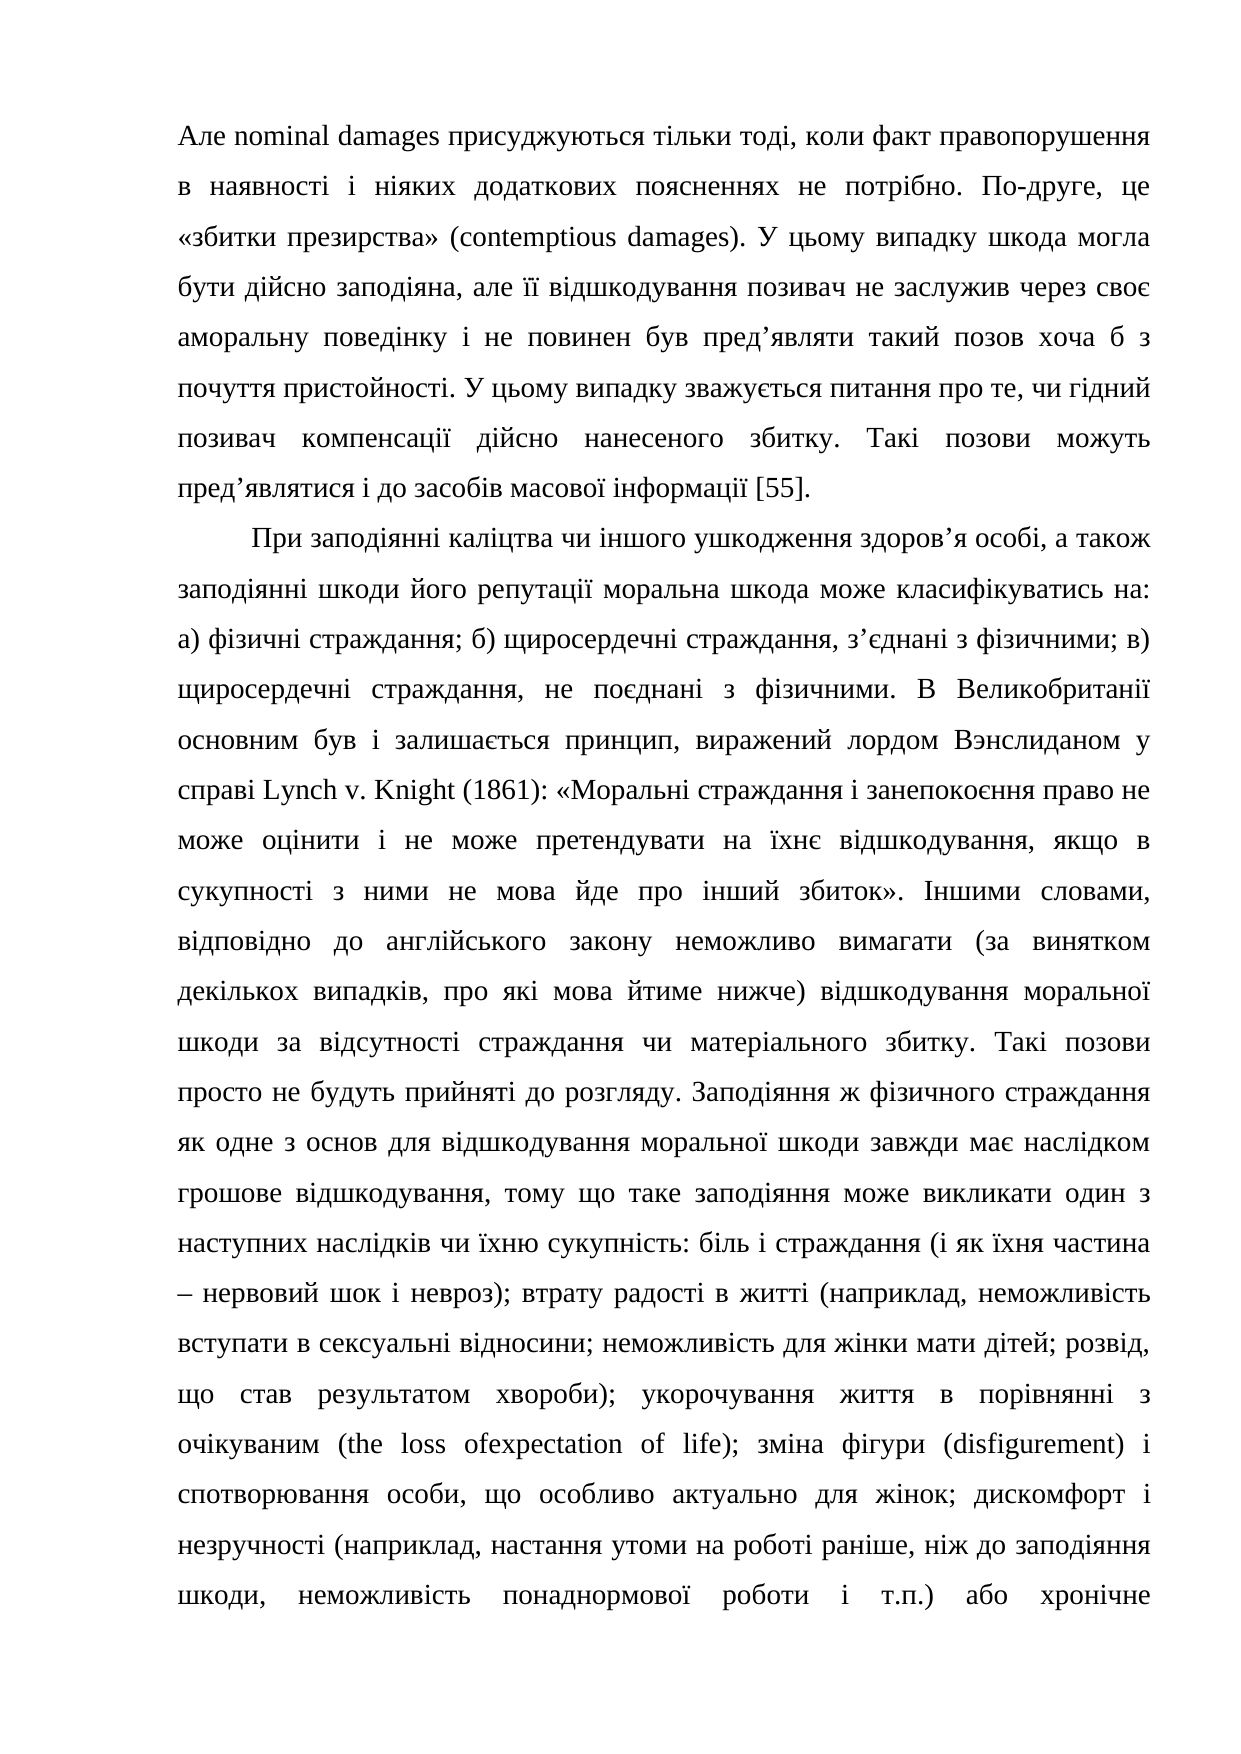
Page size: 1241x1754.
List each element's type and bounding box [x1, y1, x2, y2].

text [177, 118, 1152, 504]
text [177, 521, 1152, 1611]
